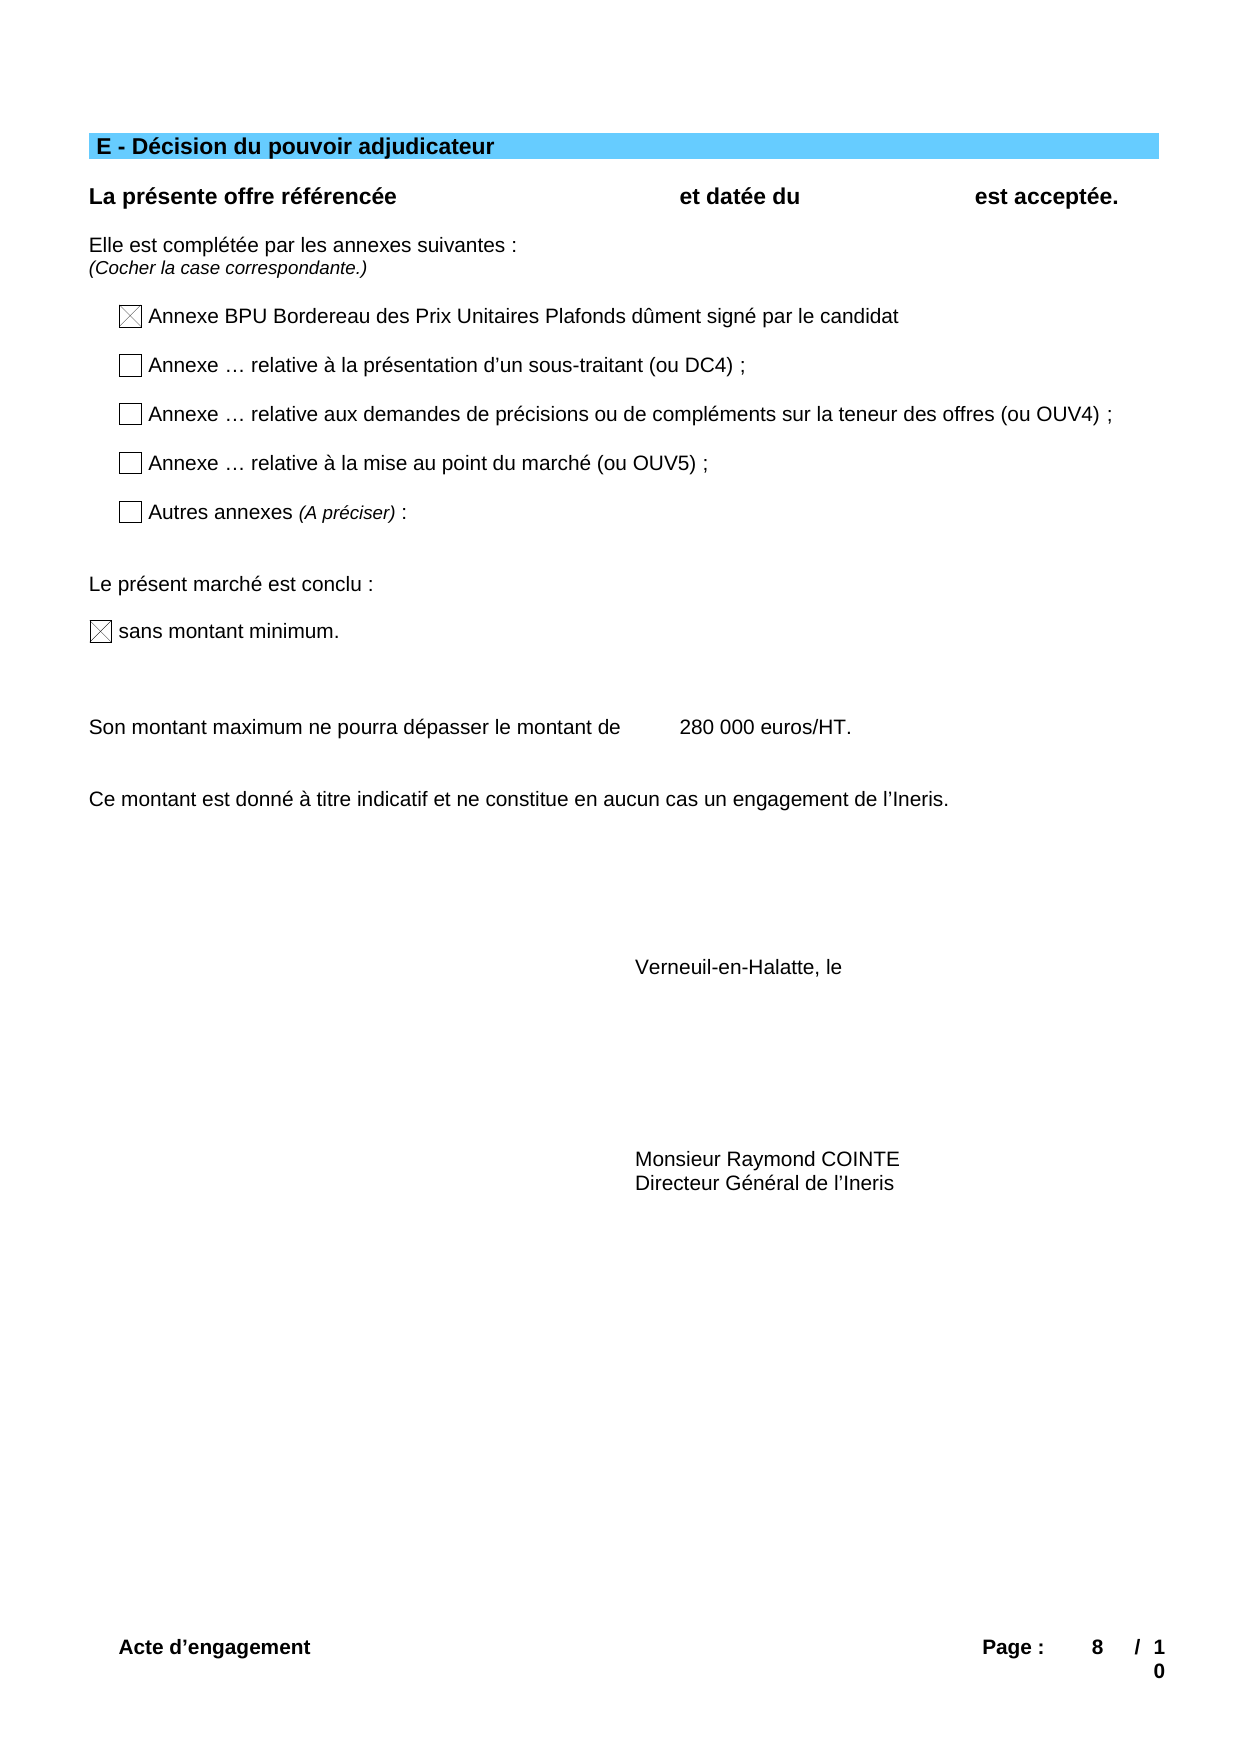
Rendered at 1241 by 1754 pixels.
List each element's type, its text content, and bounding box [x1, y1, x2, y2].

text Autres annexes (A préciser) : [118, 499, 1152, 523]
text Le présent marché est conclu : [89, 571, 1152, 595]
text sans montant minimum. [89, 619, 1152, 643]
table_header E - Décision du pouvoir adjudicateur [89, 133, 1159, 159]
text Son montant maximum ne pourra dépasser le montant de 280 000 euros/HT. [89, 715, 1152, 739]
text (Cocher la case correspondante.) [89, 257, 1152, 279]
text Directeur Général de l’Ineris [89, 1170, 1152, 1194]
text Annexe … relative à la présentation d’un sous-traitant (ou DC4) ; [118, 353, 1152, 377]
text La présente offre référencée et datée du est acceptée. [89, 183, 1152, 209]
text Annexe … relative à la mise au point du marché (ou OUV5) ; [118, 451, 1152, 474]
text Elle est complétée par les annexes suivantes : [89, 233, 1152, 257]
text Verneuil-en-Halatte, le [89, 955, 1152, 979]
text Annexe … relative aux demandes de précisions ou de compléments sur la teneur des offres (ou OUV4) ; [118, 402, 1152, 426]
text Ce montant est donné à titre indicatif et ne constitue en aucun cas un engagement de l’Ineris. [89, 787, 1152, 811]
text Annexe BPU Bordereau des Prix Unitaires Plafonds dûment signé par le candidat [142, 304, 1152, 328]
text Monsieur Raymond COINTE [89, 1146, 1152, 1170]
